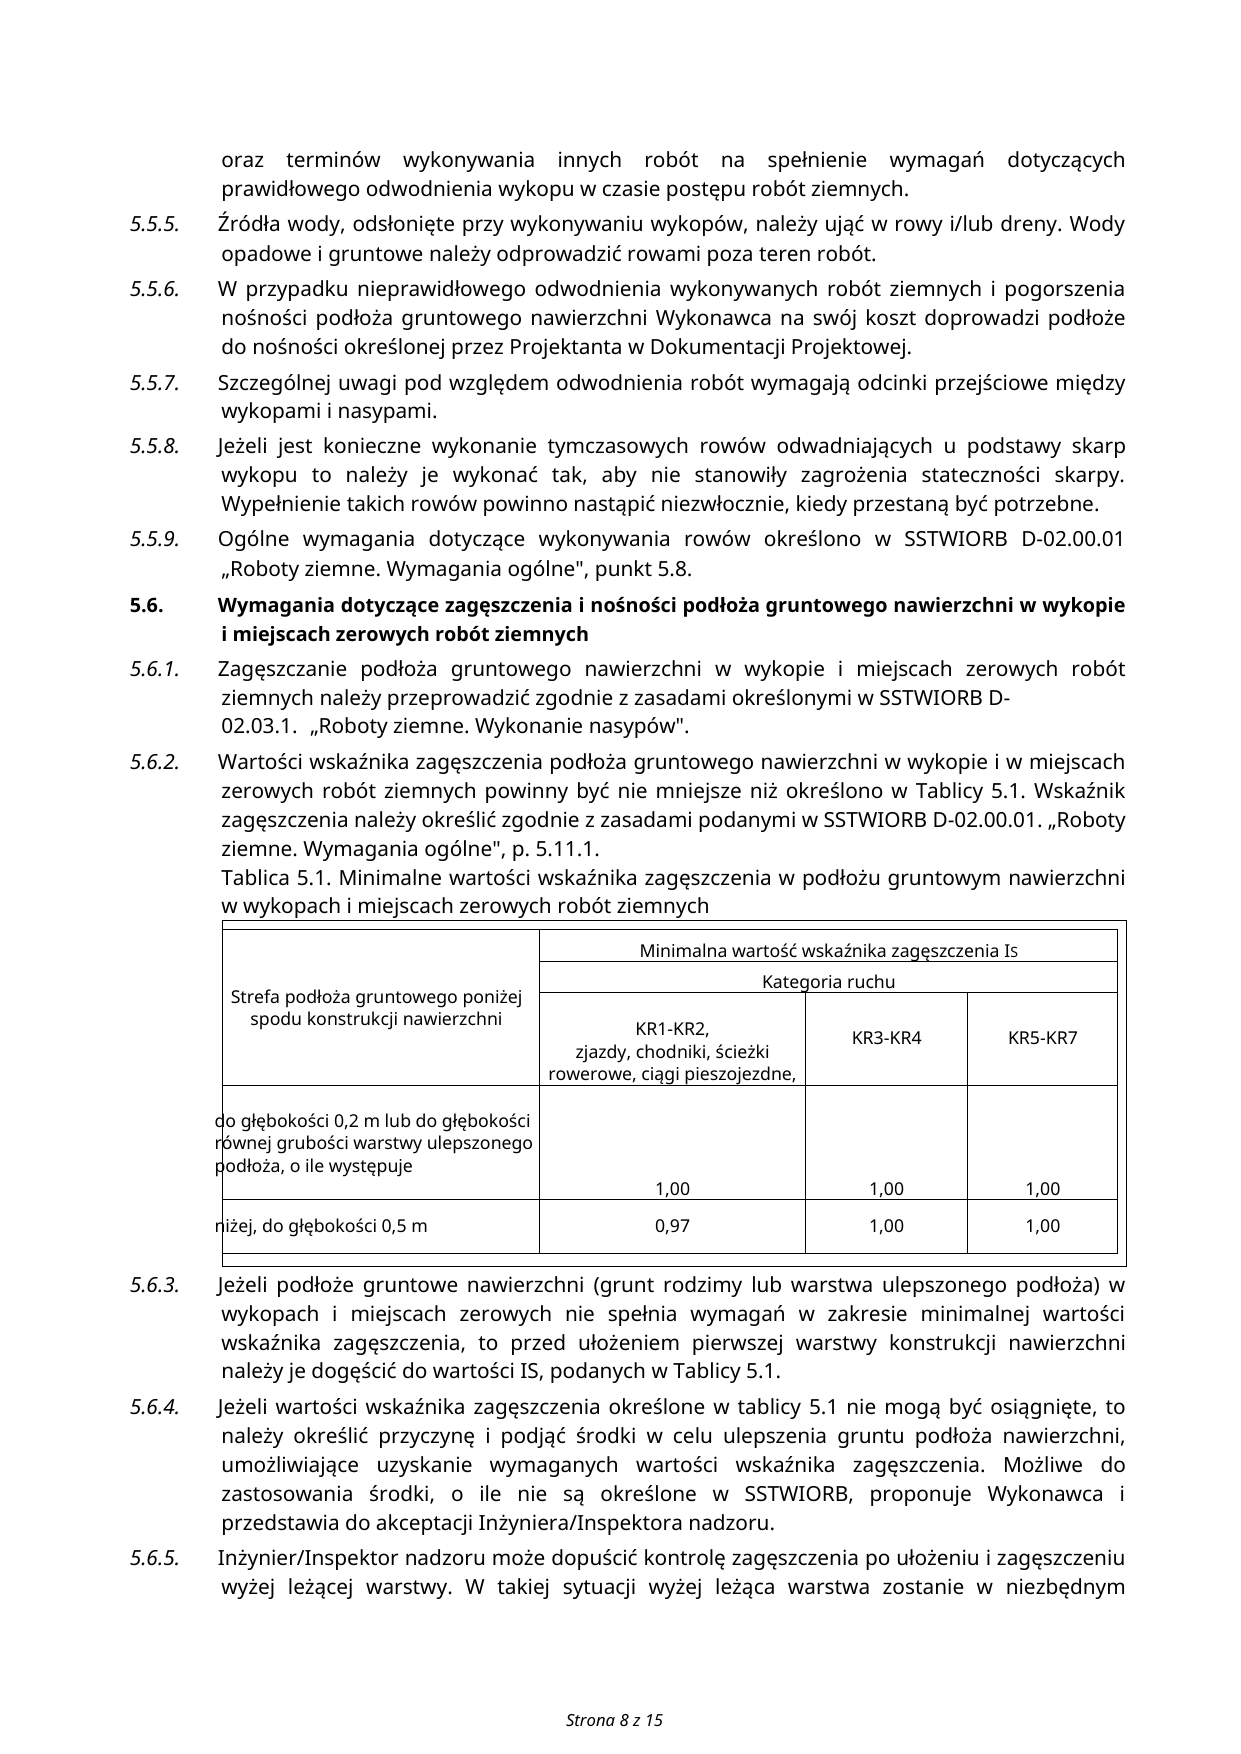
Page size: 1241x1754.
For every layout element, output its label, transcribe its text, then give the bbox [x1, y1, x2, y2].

table_cell Kategoria ruchu [540, 962, 1117, 992]
table_cell 1,00 [540, 1086, 805, 1199]
table_cell 0,97 [540, 1200, 805, 1253]
table_cell KR1-KR2, zjazdy, chodniki, ścieżki rowerowe, ciągi pieszojezdne, [540, 993, 805, 1085]
table_cell niżej, do głębokości 0,5 m [223, 1200, 539, 1253]
list „Roboty ziemne. Wykonanie nasypów". [221, 711, 1127, 740]
table_cell do głębokości 0,2 m lub do głębokości równej grubości warstwy ulepszonego podłoża, o ile występuje [223, 1086, 539, 1199]
table_cell KR3-KR4 [806, 993, 967, 1085]
list Jeżeli podłoże gruntowe nawierzchni (grunt rodzimy lub warstwa ulepszonego podłoża) w wykopach i miejscach zerowych nie spełnia wymagań w zakresie minimalnej wartości wskaźnika zagęszczenia, to przed ułożeniem pierwszej warstwy konstrukcji nawierzchni należy je dogęścić do wartości IS, podanych w Tablicy 5.1. [129, 1269, 1127, 1385]
table_cell 1,00 [806, 1200, 967, 1253]
text Tablica 5.1. Minimalne wartości wskaźnika zagęszczenia w podłożu gruntowym nawierzchni w wykopach i miejscach zerowych robót ziemnych [221, 862, 1127, 920]
list Wartości wskaźnika zagęszczenia podłoża gruntowego nawierzchni w wykopie i w miejscach zerowych robót ziemnych powinny być nie mniejsze niż określono w Tablicy 5.1. Wskaźnik zagęszczenia należy określić zgodnie z zasadami podanymi w SSTWIORB D-02.00.01. „Roboty ziemne. Wymagania ogólne", p. 5.11.1. [129, 746, 1127, 862]
table_cell KR5-KR7 [968, 993, 1117, 1085]
table_cell 1,00 [968, 1086, 1117, 1199]
list Źródła wody, odsłonięte przy wykonywaniu wykopów, należy ująć w rowy i/lub dreny. Wody opadowe i gruntowe należy odprowadzić rowami poza teren robót. [129, 208, 1127, 267]
table_header Minimalna wartość wskaźnika zagęszczenia Is [540, 930, 1117, 961]
table_cell 1,00 [968, 1200, 1117, 1253]
list Ogólne wymagania dotyczące wykonywania rowów określono w SSTWIORB D-02.00.01 „Roboty ziemne. Wymagania ogólne", punkt 5.8. [129, 522, 1127, 582]
table_cell 1,00 [806, 1086, 967, 1199]
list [129, 144, 1127, 202]
list Zagęszczanie podłoża gruntowego nawierzchni w wykopie i miejscach zerowych robót ziemnych należy przeprowadzić zgodnie z zasadami określonymi w SSTWIORB D- [129, 653, 1127, 711]
list Wymagania dotyczące zagęszczenia i nośności podłoża gruntowego nawierzchni w wykopie i miejscach zerowych robót ziemnych [129, 590, 1127, 647]
table_header Strefa podłoża gruntowego poniżej spodu konstrukcji nawierzchni [223, 930, 539, 1085]
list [129, 1542, 1127, 1600]
list Jeżeli jest konieczne wykonanie tymczasowych rowów odwadniających u podstawy skarp wykopu to należy je wykonać tak, aby nie stanowiły zagrożenia stateczności skarpy. Wypełnienie takich rowów powinno nastąpić niezwłocznie, kiedy przestaną być potrzebne. [129, 430, 1127, 517]
list Jeżeli wartości wskaźnika zagęszczenia określone w tablicy 5.1 nie mogą być osiągnięte, to należy określić przyczynę i podjąć środki w celu ulepszenia gruntu podłoża nawierzchni, umożliwiające uzyskanie wymaganych wartości wskaźnika zagęszczenia. Możliwe do zastosowania środki, o ile nie są określone w SSTWIORB, proponuje Wykonawca i przedstawia do akceptacji Inżyniera/Inspektora nadzoru. [129, 1391, 1127, 1536]
list W przypadku nieprawidłowego odwodnienia wykonywanych robót ziemnych i pogorszenia nośności podłoża gruntowego nawierzchni Wykonawca na swój koszt doprowadzi podłoże do nośności określonej przez Projektanta w Dokumentacji Projektowej. [129, 274, 1127, 361]
list Szczególnej uwagi pod względem odwodnienia robót wymagają odcinki przejściowe między wykopami i nasypami. [129, 367, 1127, 424]
